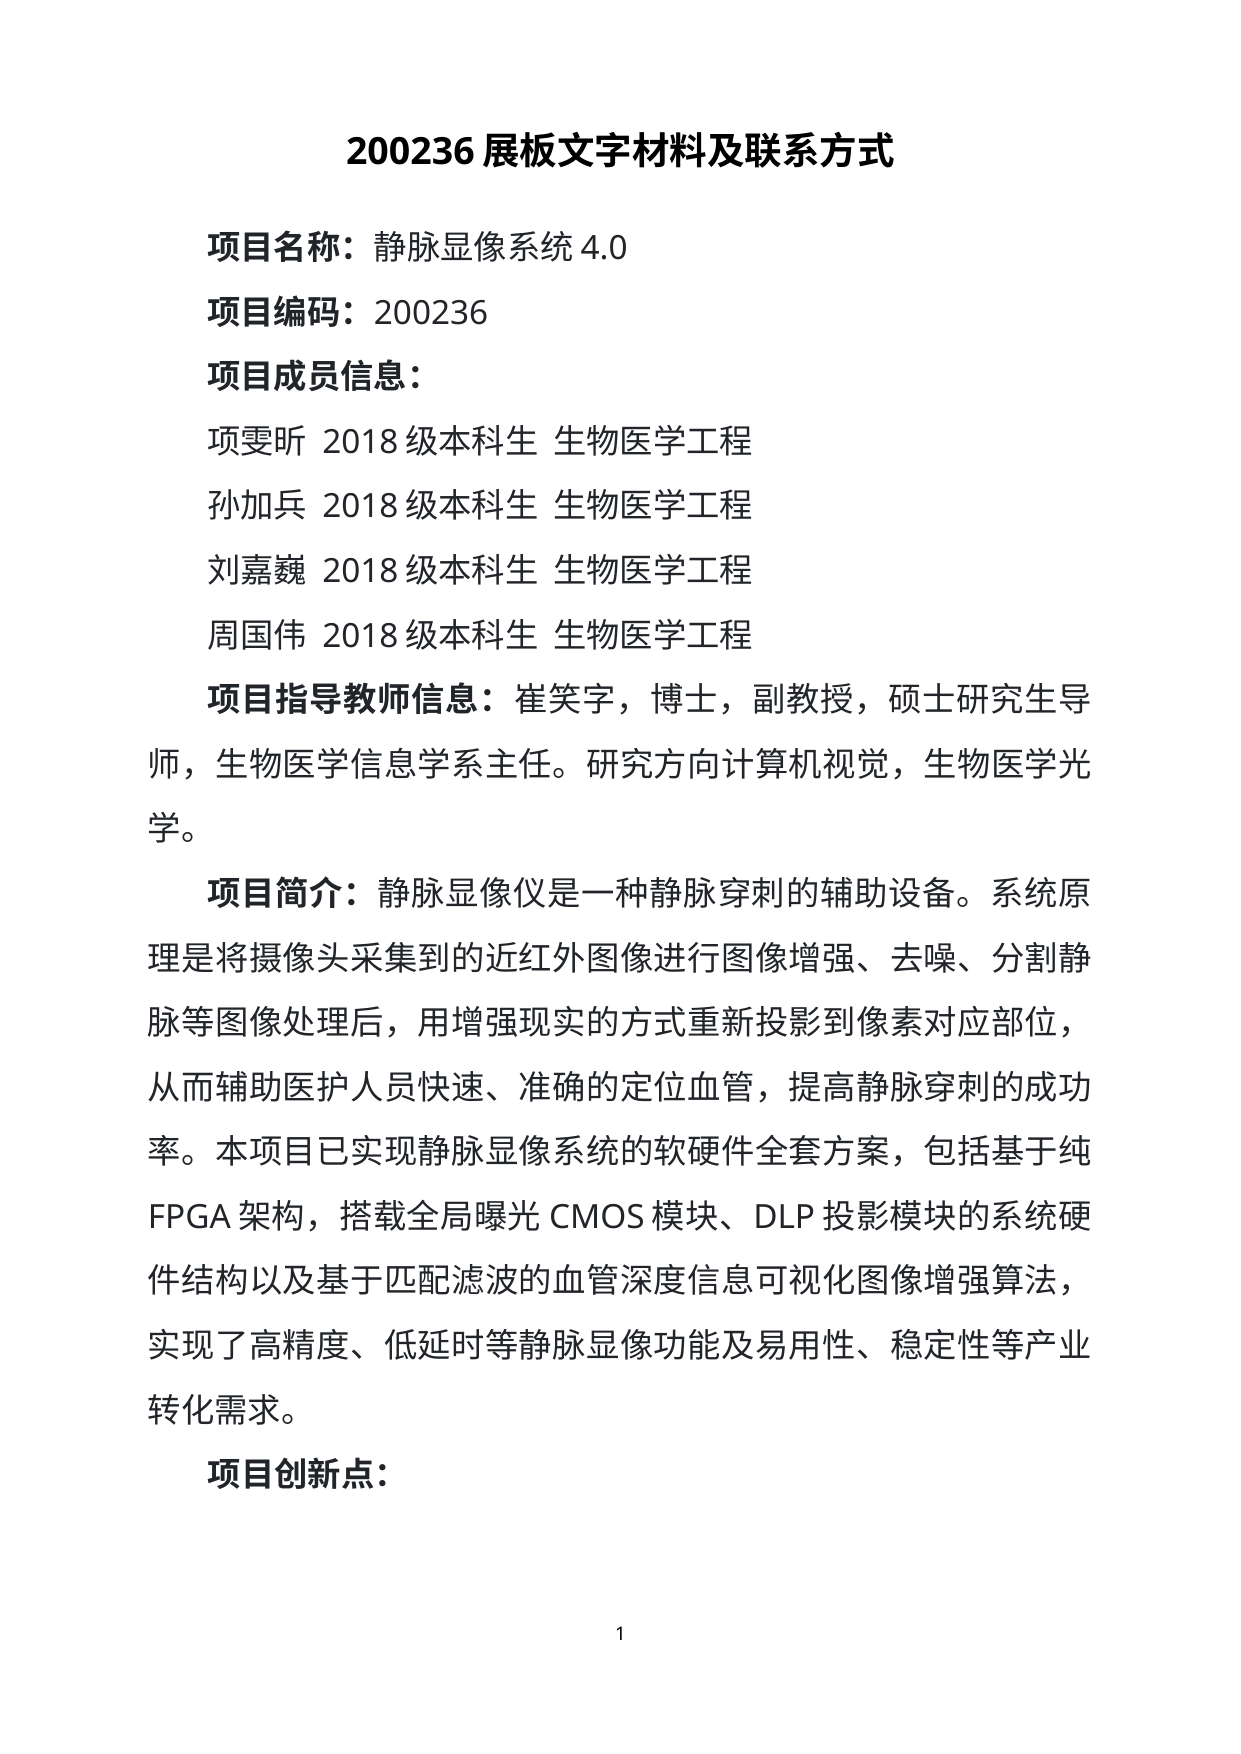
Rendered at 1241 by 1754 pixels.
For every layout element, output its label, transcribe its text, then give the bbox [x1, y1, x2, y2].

text 刘嘉巍 2018级本科生 生物医学工程 [148, 531, 1092, 595]
text 项目简介：静脉显像仪是一种静脉穿刺的辅助设备。系统原理是将摄像头采集到的近红外图像进行图像增强、去噪、分割静脉等图像处理后，用增强现实的方式重新投影到像素对应部位，从而辅助医护人员快速、准确的定位血管，提高静脉穿刺的成功率。本项目已实现静脉显像系统的软硬件全套方案，包括基于纯FPGA架构，搭载全局曝光CMOS模块、DLP投影模块的系统硬件结构以及基于匹配滤波的血管深度信息可视化图像增强算法，实现了高精度、低延时等静脉显像功能及易用性、稳定性等产业转化需求。 [148, 854, 1092, 1435]
text 项目指导教师信息：崔笑字，博士，副教授，硕士研究生导师，生物医学信息学系主任。研究方向计算机视觉，生物医学光学。 [148, 660, 1092, 854]
text 200236展板文字材料及联系方式 [148, 116, 1092, 181]
text 项目成员信息： [148, 337, 1092, 402]
text 项目创新点： [148, 1435, 1092, 1499]
text 周国伟 2018级本科生 生物医学工程 [148, 595, 1092, 660]
text 项雯昕 2018级本科生 生物医学工程 [148, 402, 1092, 466]
text 项目编码：200236 [148, 272, 1092, 337]
text 孙加兵 2018级本科生 生物医学工程 [148, 466, 1092, 531]
text 项目名称：静脉显像系统4.0 [148, 208, 1092, 272]
